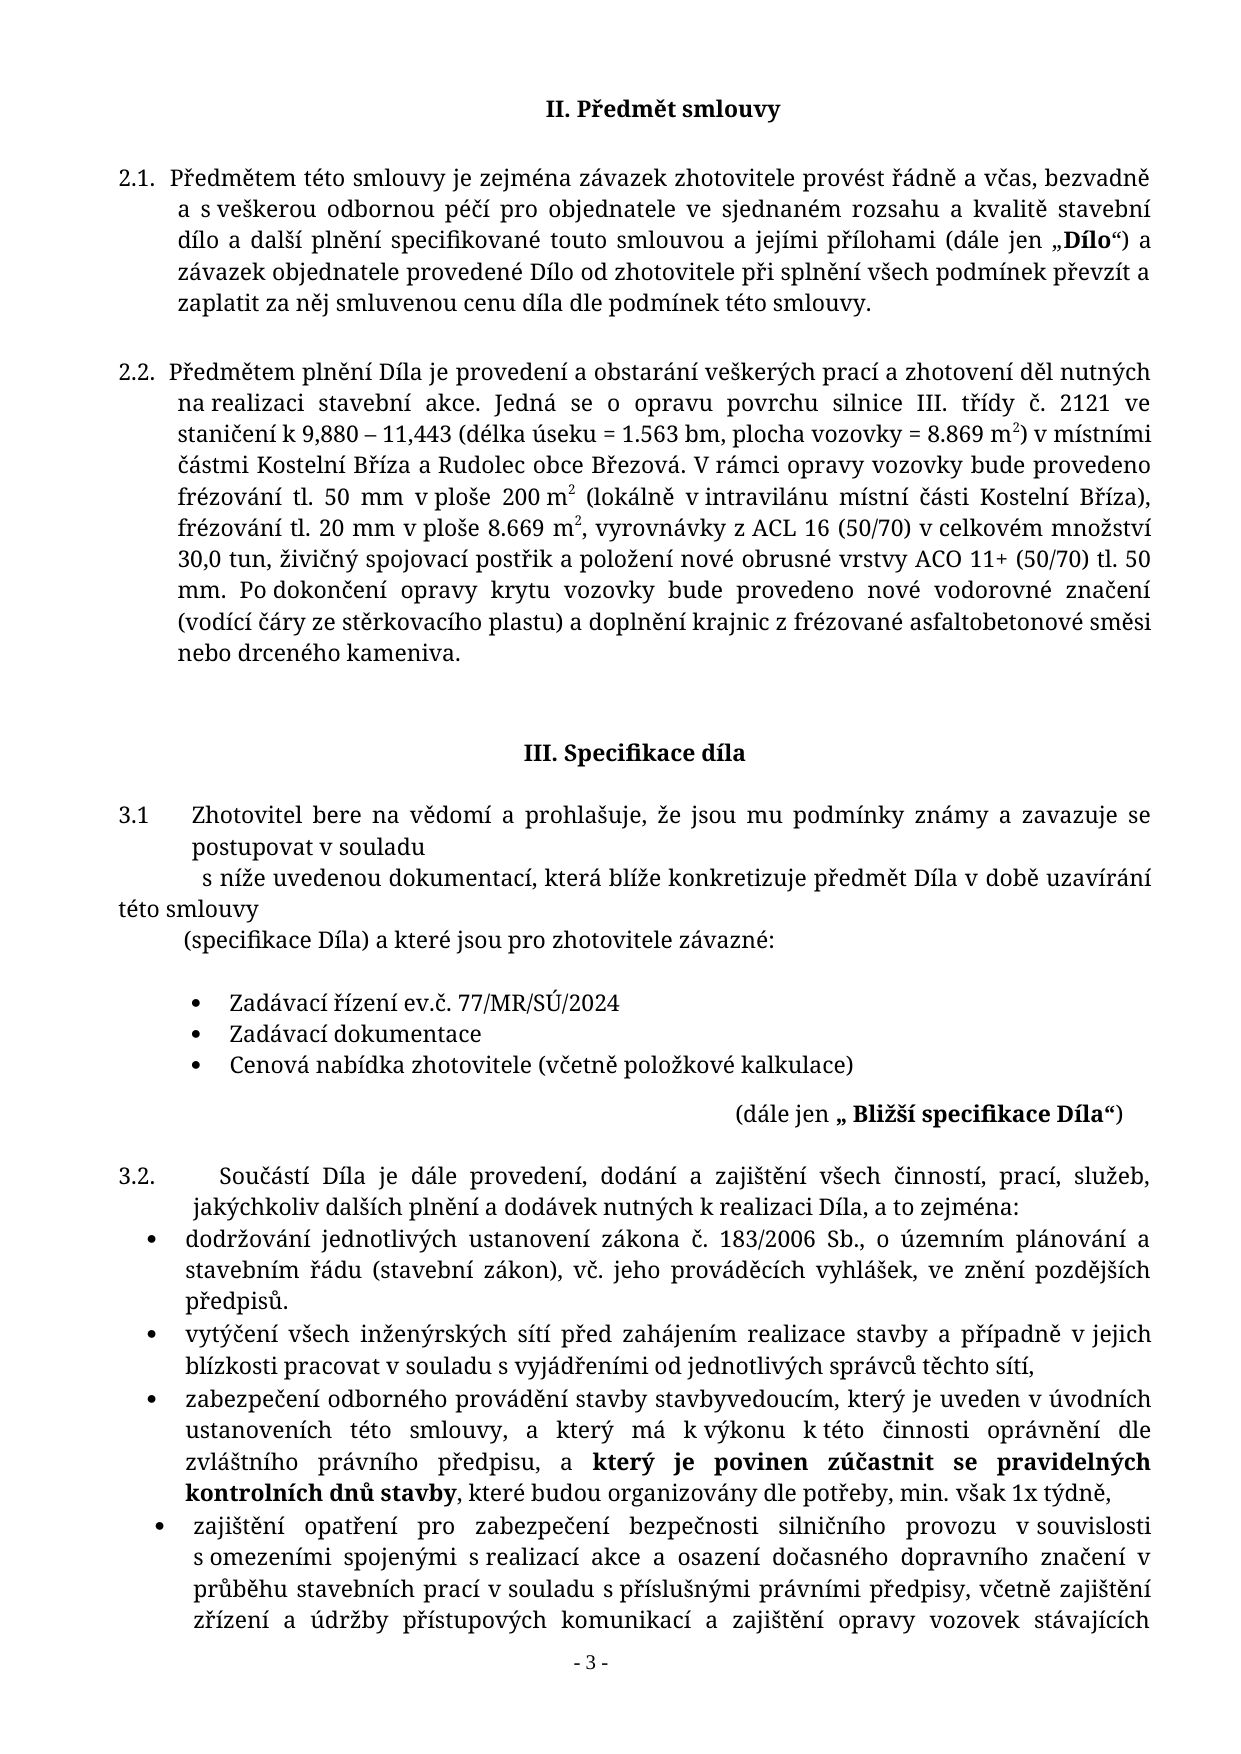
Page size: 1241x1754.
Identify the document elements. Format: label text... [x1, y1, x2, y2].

list Cenová nabídka zhotovitele (včetně položkové kalkulace) [192, 1049, 1152, 1080]
list Zadávací dokumentace [192, 1018, 1152, 1049]
text s níže uvedenou dokumentací, která blíže konkretizuje předmět Díla v době uzavírání této smlouvy [118, 862, 1152, 924]
list zabezpečení odborného provádění stavby stavbyvedoucím, který je uveden v úvodních ustanoveních této smlouvy, a který má k výkonu k této činnosti oprávnění dle zvláštního právního předpisu, a který je povinen zúčastnit se pravidelných kontrolních dnů stavby, které budou organizovány dle potřeby, min. však 1x týdně, [148, 1383, 1152, 1508]
text 2.1. Předmětem této smlouvy je zejména závazek zhotovitele provést řádně a včas, bezvadně a s veškerou odbornou péčí pro objednatele ve sjednaném rozsahu a kvalitě stavební dílo a další plnění specifikované touto smlouvou a jejími přílohami (dále jen „Dílo“) a závazek objednatele provedené Dílo od zhotovitele při splnění všech podmínek převzít a zaplatit za něj smluvenou cenu díla dle podmínek této smlouvy. [118, 162, 1152, 318]
text III. Specifikace díla [118, 737, 1152, 768]
text (specifikace Díla) a které jsou pro zhotovitele závazné: [118, 924, 1152, 955]
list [156, 1510, 1152, 1635]
text 2.2. Předmětem plnění Díla je provedení a obstarání veškerých prací a zhotovení děl nutných na realizaci stavební akce. Jedná se o opravu povrchu silnice III. třídy č. 2121 ve staničení k 9,880 – 11,443 (délka úseku = 1.563 bm, plocha vozovky = 8.869 m2) v místními částmi Kostelní Bříza a Rudolec obce Březová. V rámci opravy vozovky bude provedeno frézování tl. 50 mm v ploše 200 m2 (lokálně v intravilánu místní části Kostelní Bříza), frézování tl. 20 mm v ploše 8.669 m2, vyrovnávky z ACL 16 (50/70) v celkovém množství 30,0 tun, živičný spojovací postřik a položení nové obrusné vrstvy ACO 11+ (50/70) tl. 50 mm. Po dokončení opravy krytu vozovky bude provedeno nové vodorovné značení (vodící čáry ze stěrkovacího plastu) a doplnění krajnic z frézované asfaltobetonové směsi nebo drceného kameniva. [118, 355, 1152, 668]
list dodržování jednotlivých ustanovení zákona č. 183/2006 Sb., o územním plánování a stavebním řádu (stavební zákon), vč. jeho prováděcích vyhlášek, ve znění pozdějších předpisů. [148, 1222, 1152, 1316]
text (dále jen „ Bližší specifikace Díla“) [229, 1097, 1152, 1129]
list Zadávací řízení ev.č. 77/MR/SÚ/2024 [192, 987, 1152, 1018]
text 3.2. Součástí Díla je dále provedení, dodání a zajištění všech činností, prací, služeb, jakýchkoliv dalších plnění a dodávek nutných k realizaci Díla, a to zejména: [118, 1160, 1152, 1222]
list Zhotovitel bere na vědomí a prohlašuje, že jsou mu podmínky známy a zavazuje se postupovat v souladu [118, 799, 1152, 862]
text II. Předmět smlouvy [174, 93, 1152, 124]
list vytýčení všech inženýrských sítí před zahájením realizace stavby a případně v jejich blízkosti pracovat v souladu s vyjádřeními od jednotlivých správců těchto sítí, [148, 1318, 1152, 1381]
